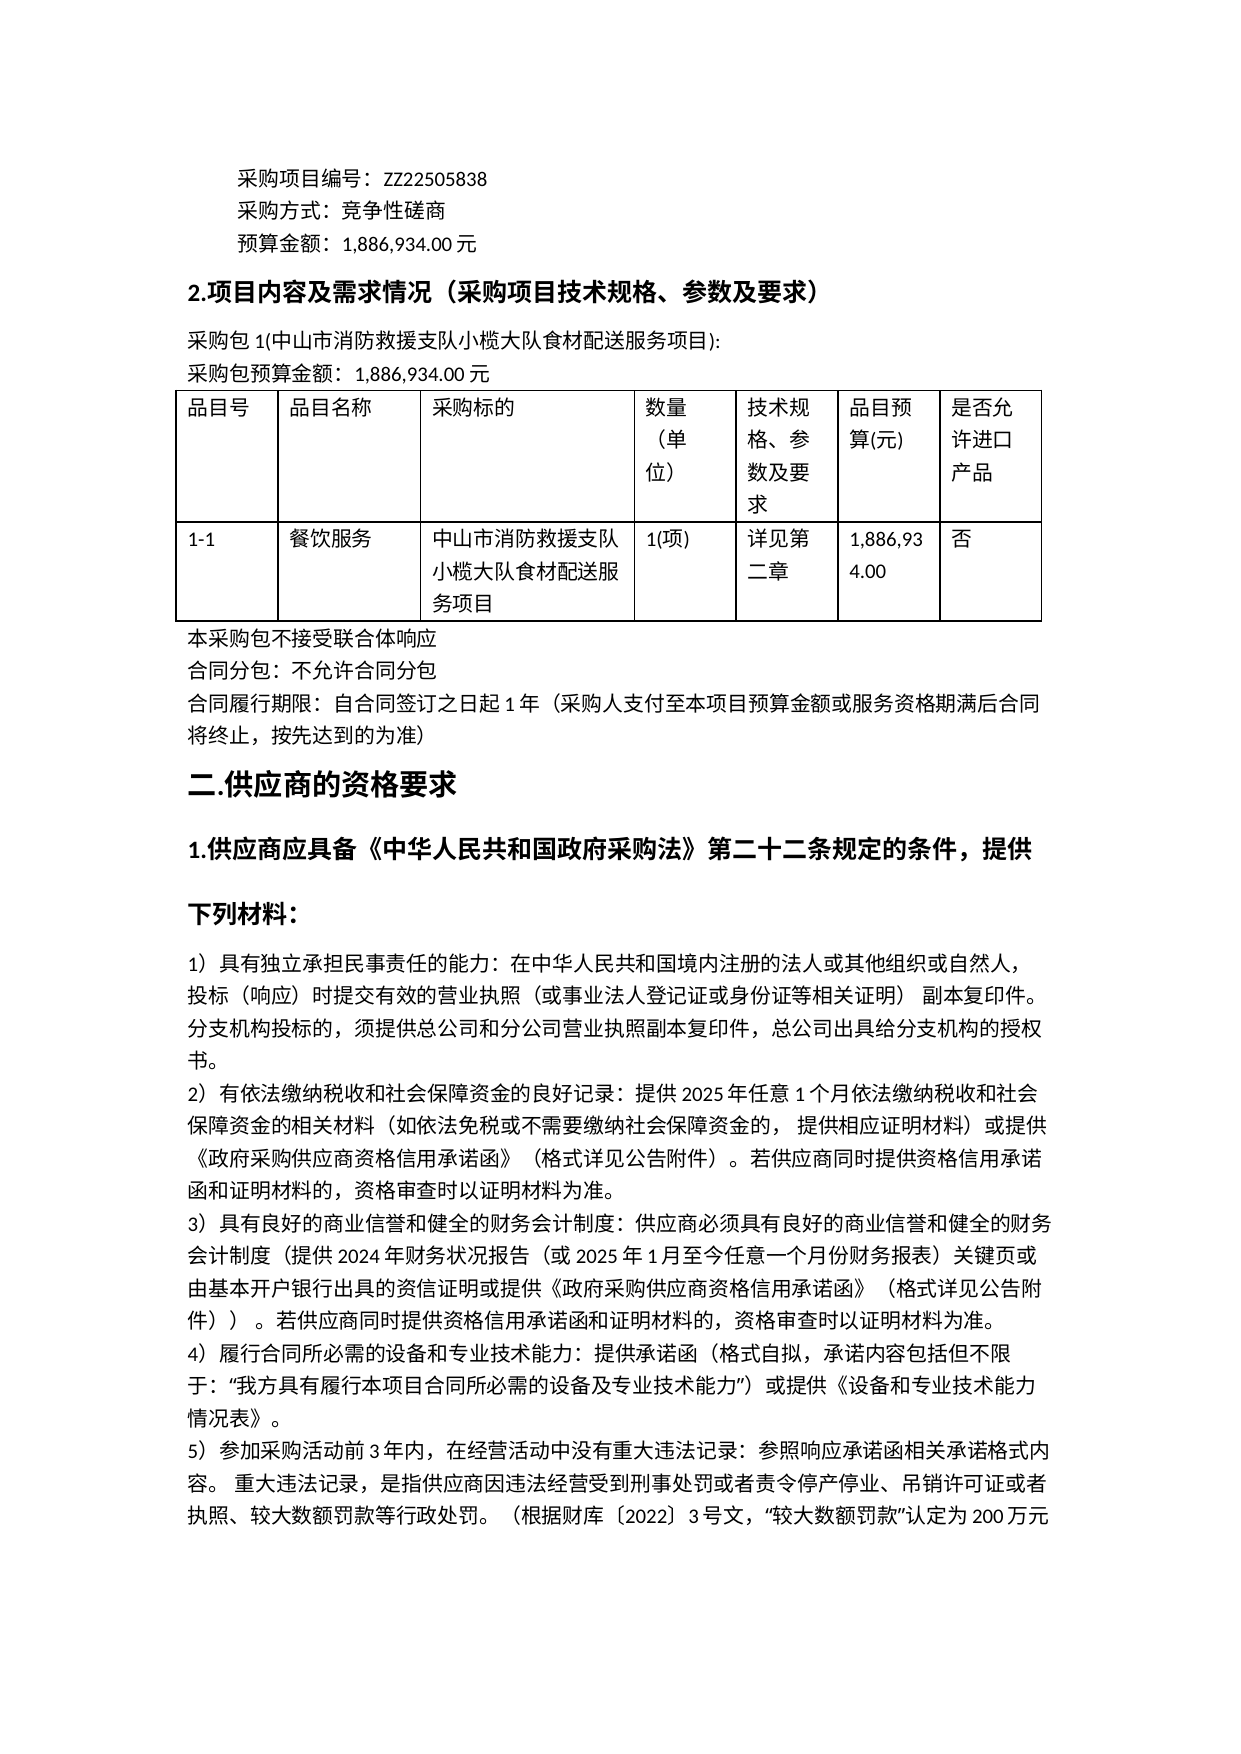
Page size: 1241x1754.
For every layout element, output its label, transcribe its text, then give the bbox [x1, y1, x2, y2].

table_header 品目预算(元) [839, 391, 939, 521]
table_cell 1-1 [177, 523, 277, 620]
text 二.供应商的资格要求 [187, 752, 1053, 817]
text 1.供应商应具备《中华人民共和国政府采购法》第二十二条规定的条件，提供下列材料： [187, 817, 1053, 947]
text 采购项目编号：ZZ22505838 [187, 162, 1053, 194]
text 2.项目内容及需求情况（采购项目技术规格、参数及要求） [187, 259, 1053, 324]
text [187, 1434, 1053, 1532]
table_cell 详见第二章 [737, 523, 837, 620]
table_header 是否允许进口产品 [941, 391, 1041, 521]
table_header 品目号 [177, 391, 277, 521]
text 3）具有良好的商业信誉和健全的财务会计制度：供应商必须具有良好的商业信誉和健全的财务会计制度（提供2024年财务状况报告（或2025年1月至今任意一个月份财务报表）关键页或由基本开户银行出具的资信证明或提供《政府采购供应商资格信用承诺函》（格式详见公告附件）） 。若供应商同时提供资格信用承诺函和证明材料的，资格审查时以证明材料为准。 [187, 1207, 1053, 1337]
table_header 采购标的 [421, 391, 634, 521]
text 采购方式：竞争性磋商 [187, 194, 1053, 227]
text 采购包预算金额：1,886,934.00元 [187, 357, 1053, 389]
text 合同分包：不允许合同分包 [187, 654, 1053, 687]
text 2）有依法缴纳税收和社会保障资金的良好记录：提供2025年任意1个月依法缴纳税收和社会保障资金的相关材料（如依法免税或不需要缴纳社会保障资金的， 提供相应证明材料）或提供《政府采购供应商资格信用承诺函》（格式详见公告附件）。若供应商同时提供资格信用承诺函和证明材料的，资格审查时以证明材料为准。 [187, 1077, 1053, 1207]
table_cell 1(项) [635, 523, 735, 620]
text 合同履行期限：自合同签订之日起1年（采购人支付至本项目预算金额或服务资格期满后合同将终止，按先达到的为准） [187, 687, 1053, 752]
text 采购包1(中山市消防救援支队小榄大队食材配送服务项目): [187, 324, 1053, 357]
table_cell 中山市消防救援支队小榄大队食材配送服务项目 [421, 523, 634, 620]
table_header 数量（单位） [635, 391, 735, 521]
table_cell 1,886,934.00 [839, 523, 939, 620]
text 预算金额：1,886,934.00元 [187, 227, 1053, 259]
table_header 品目名称 [279, 391, 420, 521]
text 4）履行合同所必需的设备和专业技术能力：提供承诺函（格式自拟，承诺内容包括但不限于：“我方具有履行本项目合同所必需的设备及专业技术能力”）或提供《设备和专业技术能力情况表》。 [187, 1337, 1053, 1434]
table_cell 餐饮服务 [279, 523, 420, 620]
table_header 技术规格、参数及要求 [737, 391, 837, 521]
text 本采购包不接受联合体响应 [187, 622, 1053, 654]
table_cell 否 [941, 523, 1041, 620]
text 1）具有独立承担民事责任的能力：在中华人民共和国境内注册的法人或其他组织或自然人， 投标（响应）时提交有效的营业执照（或事业法人登记证或身份证等相关证明） 副本复印件。分支机构投标的，须提供总公司和分公司营业执照副本复印件，总公司出具给分支机构的授权书。 [187, 947, 1053, 1077]
